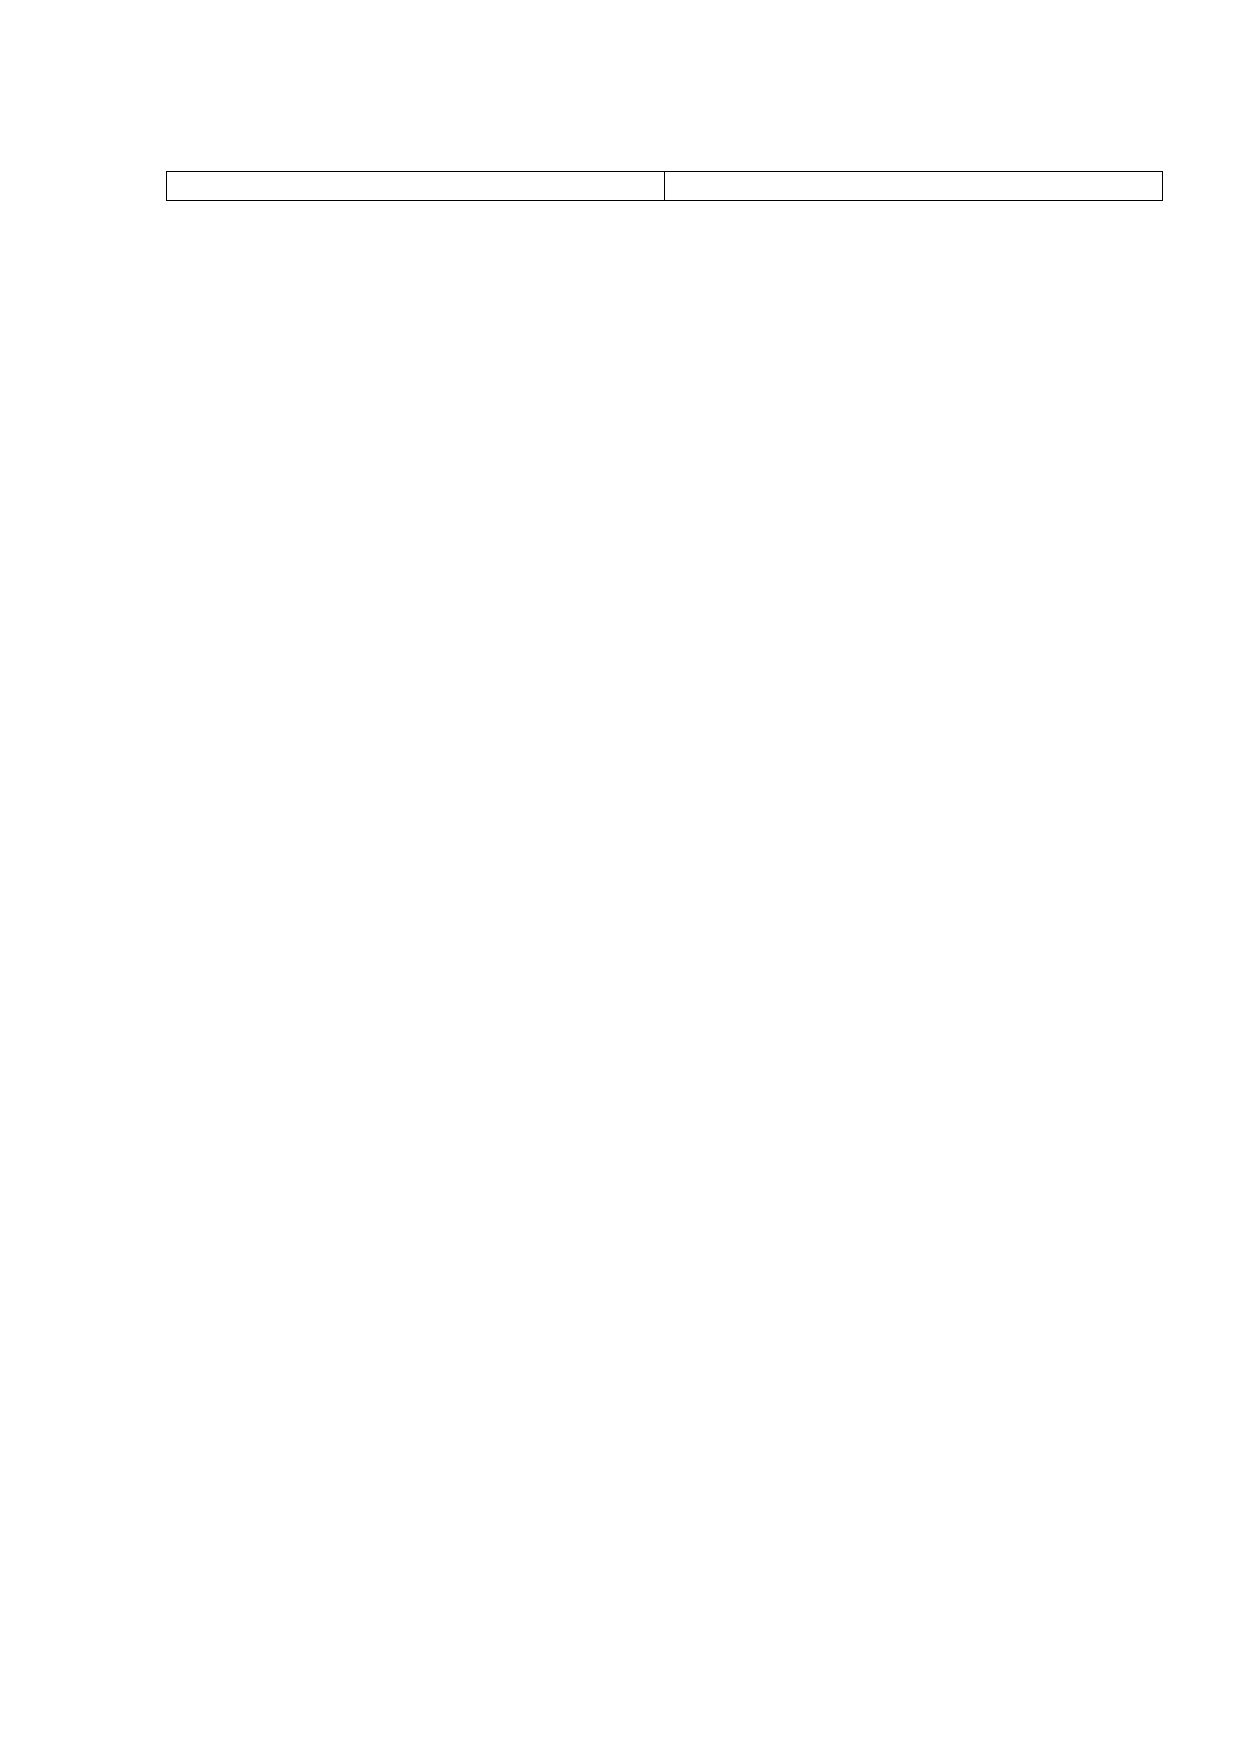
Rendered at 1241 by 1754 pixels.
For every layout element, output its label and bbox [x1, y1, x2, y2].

table_header [665, 172, 1162, 200]
table_header [167, 172, 664, 200]
